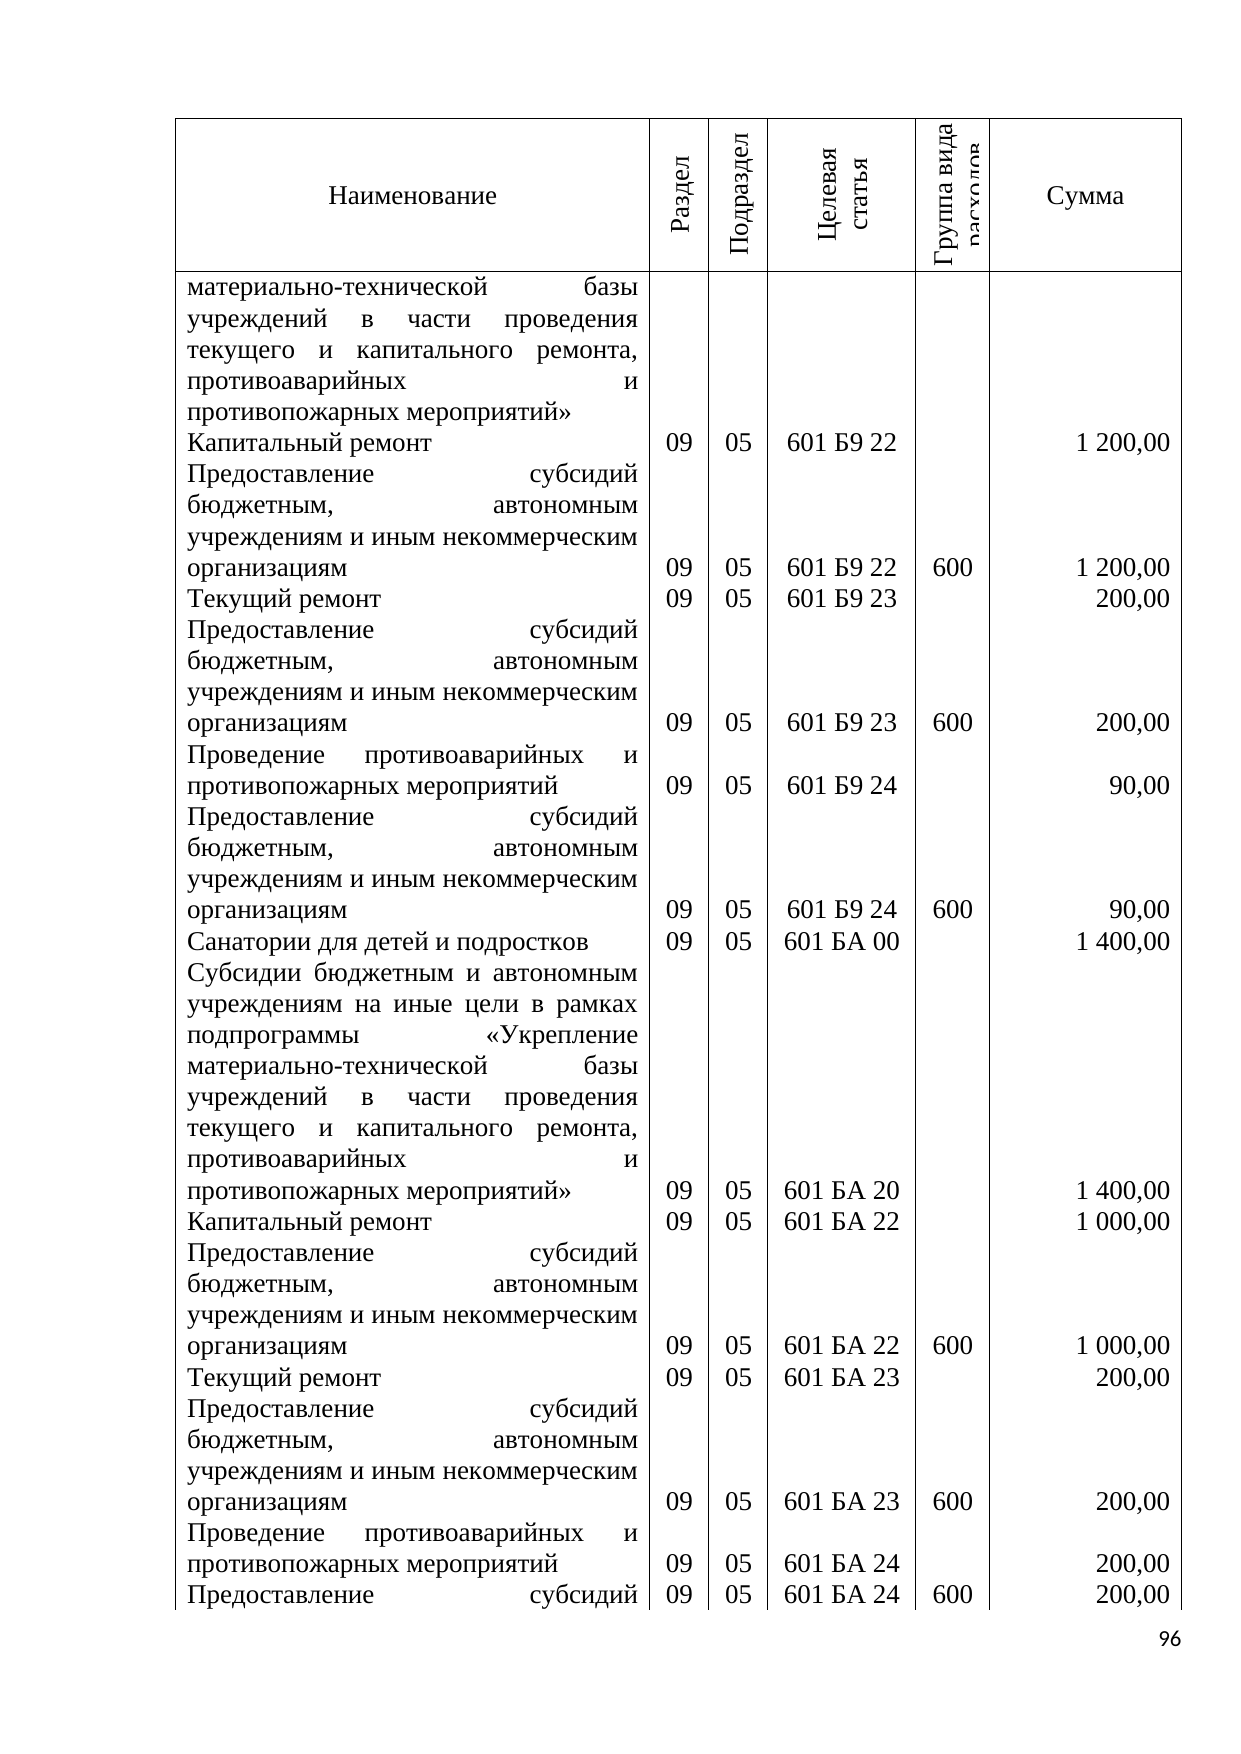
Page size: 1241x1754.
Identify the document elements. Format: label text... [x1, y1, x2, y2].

table_header Наименование [176, 119, 649, 271]
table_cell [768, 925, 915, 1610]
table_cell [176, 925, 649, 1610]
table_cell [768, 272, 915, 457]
table_header Группа вида расходов [916, 119, 989, 271]
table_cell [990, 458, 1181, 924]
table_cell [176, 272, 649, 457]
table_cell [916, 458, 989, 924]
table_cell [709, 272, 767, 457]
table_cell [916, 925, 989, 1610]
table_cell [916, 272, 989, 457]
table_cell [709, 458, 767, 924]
table_header Сумма [990, 119, 1181, 271]
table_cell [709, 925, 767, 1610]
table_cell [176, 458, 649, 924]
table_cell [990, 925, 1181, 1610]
table_header Целевая статья [768, 119, 915, 271]
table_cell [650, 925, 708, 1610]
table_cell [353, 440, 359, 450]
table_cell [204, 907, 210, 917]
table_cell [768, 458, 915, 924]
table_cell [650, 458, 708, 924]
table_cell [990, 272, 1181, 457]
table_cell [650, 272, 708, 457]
table_header Подраздел [709, 119, 767, 271]
table_header Раздел [650, 119, 708, 271]
